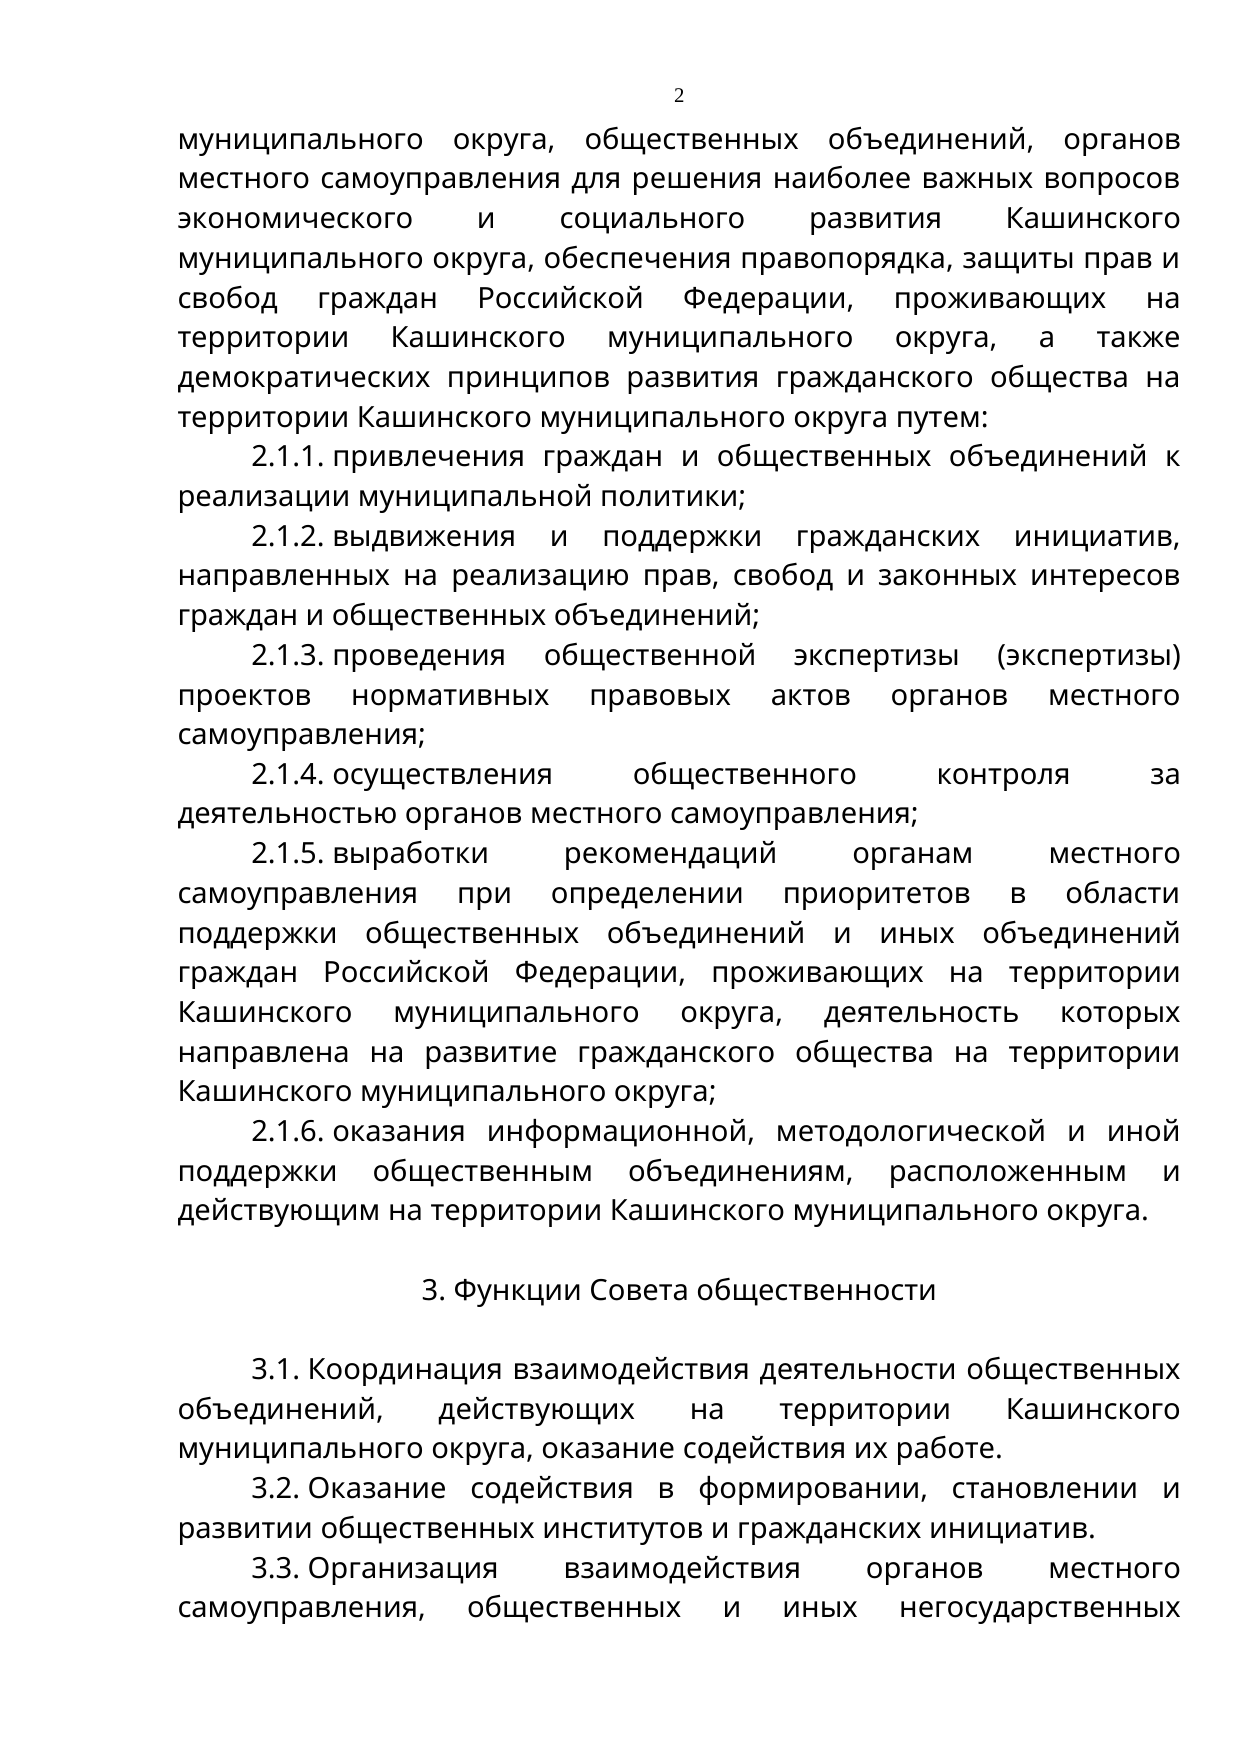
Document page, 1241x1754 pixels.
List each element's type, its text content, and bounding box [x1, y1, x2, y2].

text 2.1.4. осуществления общественного контроля за деятельностью органов местного самоуправления; [177, 753, 1181, 832]
text 2.1.3. проведения общественной экспертизы (экспертизы) проектов нормативных правовых актов органов местного самоуправления; [177, 634, 1181, 753]
text 3.1. Координация взаимодействия деятельности общественных объединений, действующих на территории Кашинского муниципального округа, оказание содействия их работе. [177, 1348, 1181, 1467]
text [177, 1547, 1181, 1626]
text 2.1.6. оказания информационной, методологической и иной поддержки общественным объединениям, расположенным и действующим на территории Кашинского муниципального округа. [177, 1110, 1181, 1229]
text 2.1.2. выдвижения и поддержки гражданских инициатив, направленных на реализацию прав, свобод и законных интересов граждан и общественных объединений; [177, 515, 1181, 634]
text 3.2. Оказание содействия в формировании, становлении и развитии общественных институтов и гражданских инициатив. [177, 1467, 1181, 1547]
text 2.1.1. привлечения граждан и общественных объединений к реализации муниципальной политики; [177, 436, 1181, 515]
text 3. Функции Совета общественности [177, 1269, 1181, 1309]
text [177, 118, 1181, 436]
text 2.1.5. выработки рекомендаций органам местного самоуправления при определении приоритетов в области поддержки общественных объединений и иных объединений граждан Российской Федерации, проживающих на территории Кашинского муниципального округа, деятельность которых направлена на развитие гражданского общества на территории Кашинского муниципального округа; [177, 832, 1181, 1110]
